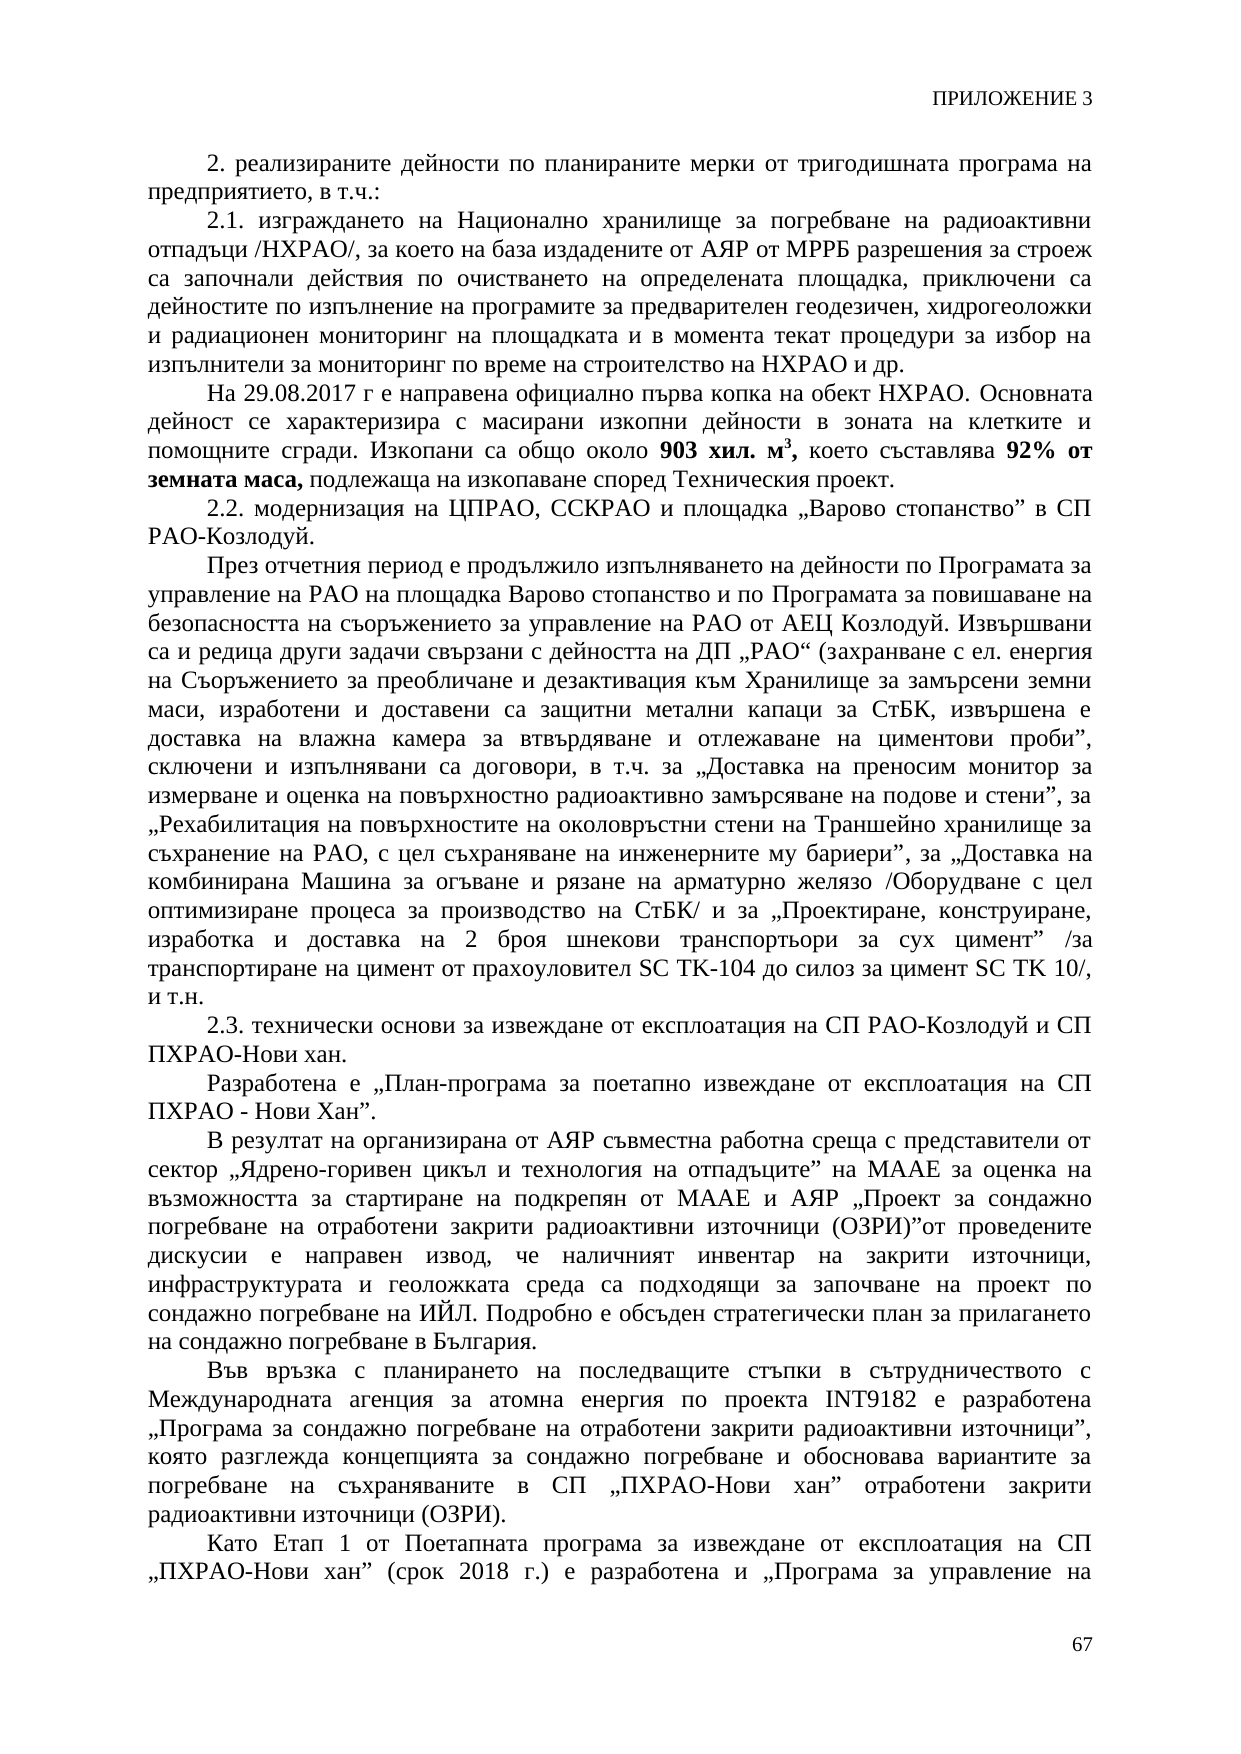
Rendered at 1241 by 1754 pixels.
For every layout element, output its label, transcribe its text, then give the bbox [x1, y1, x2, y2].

text Във връзка с планирането на последващите стъпки в сътрудничеството с Международната агенция за атомна енергия по проекта INT9182 е разработена „Програма за сондажно погребване на отработени закрити радиоактивни източници”, която разглежда концепцията за сондажно погребване и обосновава вариантите за погребване на съхраняваните в СП „ПХРАО-Нови хан” отработени закрити радиоактивни източници (ОЗРИ). [148, 1355, 1093, 1528]
text 2.2. модернизация на ЦПРАО, ССКРАО и площадка „Варово стопанство” в СП РАО-Козлодуй. [148, 493, 1093, 550]
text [148, 1528, 1093, 1585]
text 2.1. изграждането на Национално хранилище за погребване на радиоактивни отпадъци /НХРАО/, за което на база издадените от АЯР от МРРБ разрешения за строеж са започнали действия по очистването на определената площадка, приключени са дейностите по изпълнение на програмите за предварителен геодезичен, хидрогеоложки и радиационен мониторинг на площадката и в момента текат процедури за избор на изпълнители за мониторинг по време на строителство на НХРАО и др. [148, 205, 1093, 378]
text 2.3. технически основи за извеждане от експлоатация на СП РАО-Козлодуй и СП ПХРАО-Нови хан. [148, 1010, 1093, 1068]
text Разработена е „План-програма за поетапно извеждане от експлоатация на СП ПХРАО - Нови Хан”. [148, 1068, 1093, 1125]
text На 29.08.2017 г е направена официално първа копка на обект НХРАО. Основната дейност се характеризира с масирани изкопни дейности в зоната на клетките и помощните сгради. Изкопани са общо около 903 хил. м3, което съставлява 92% от земната маса, подлежаща на изкопаване според Техническия проект. [148, 378, 1093, 493]
text В резултат на организирана от АЯР съвместна работна среща с представители от сектор „Ядрено-горивен цикъл и технология на отпадъците” на МААЕ за оценка на възможността за стартиране на подкрепян от МААЕ и АЯР „Проект за сондажно погребване на отработени закрити радиоактивни източници (ОЗРИ)”от проведените дискусии е направен извод, че наличният инвентар на закрити източници, инфраструктурата и геоложката среда са подходящи за започване на проект по сондажно погребване на ИЙЛ. Подробно е обсъден стратегически план за прилагането на сондажно погребване в България. [148, 1125, 1093, 1355]
text През отчетния период е продължило изпълняването на дейности по Програмата за управление на РАО на площадка Варово стопанство и по Програмата за повишаване на безопасността на съоръжението за управление на РАО от АЕЦ Козлодуй. Извършвани са и редица други задачи свързани с дейността на ДП „РАО“ (захранване с ел. енергия на Съоръжението за преобличане и дезактивация към Хранилище за замърсени земни маси, изработени и доставени са защитни метални капаци за СтБК, извършена е доставка на влажна камера за втвърдяване и отлежаване на циментови проби”, сключени и изпълнявани са договори, в т.ч. за „Доставка на преносим монитор за измерване и оценка на повърхностно радиоактивно замърсяване на подове и стени”, за „Рехабилитация на повърхностите на околовръстни стени на Траншейно хранилище за съхранение на РАО, с цел съхраняване на инженерните му бариери”, за „Доставка на комбинирана Машина за огъване и рязане на арматурно желязо /Оборудване с цел оптимизиране процеса за производство на СтБК/ и за „Проектиране, конструиране, изработка и доставка на 2 броя шнекови транспортьори за сух цимент” /за транспортиране на цимент от прахоуловител SC TK-104 до силоз за цимент SC TK 10/, и т.н. [148, 550, 1093, 1010]
text 2. реализираните дейности по планираните мерки от тригодишната програма на предприятието, в т.ч.: [148, 148, 1093, 205]
